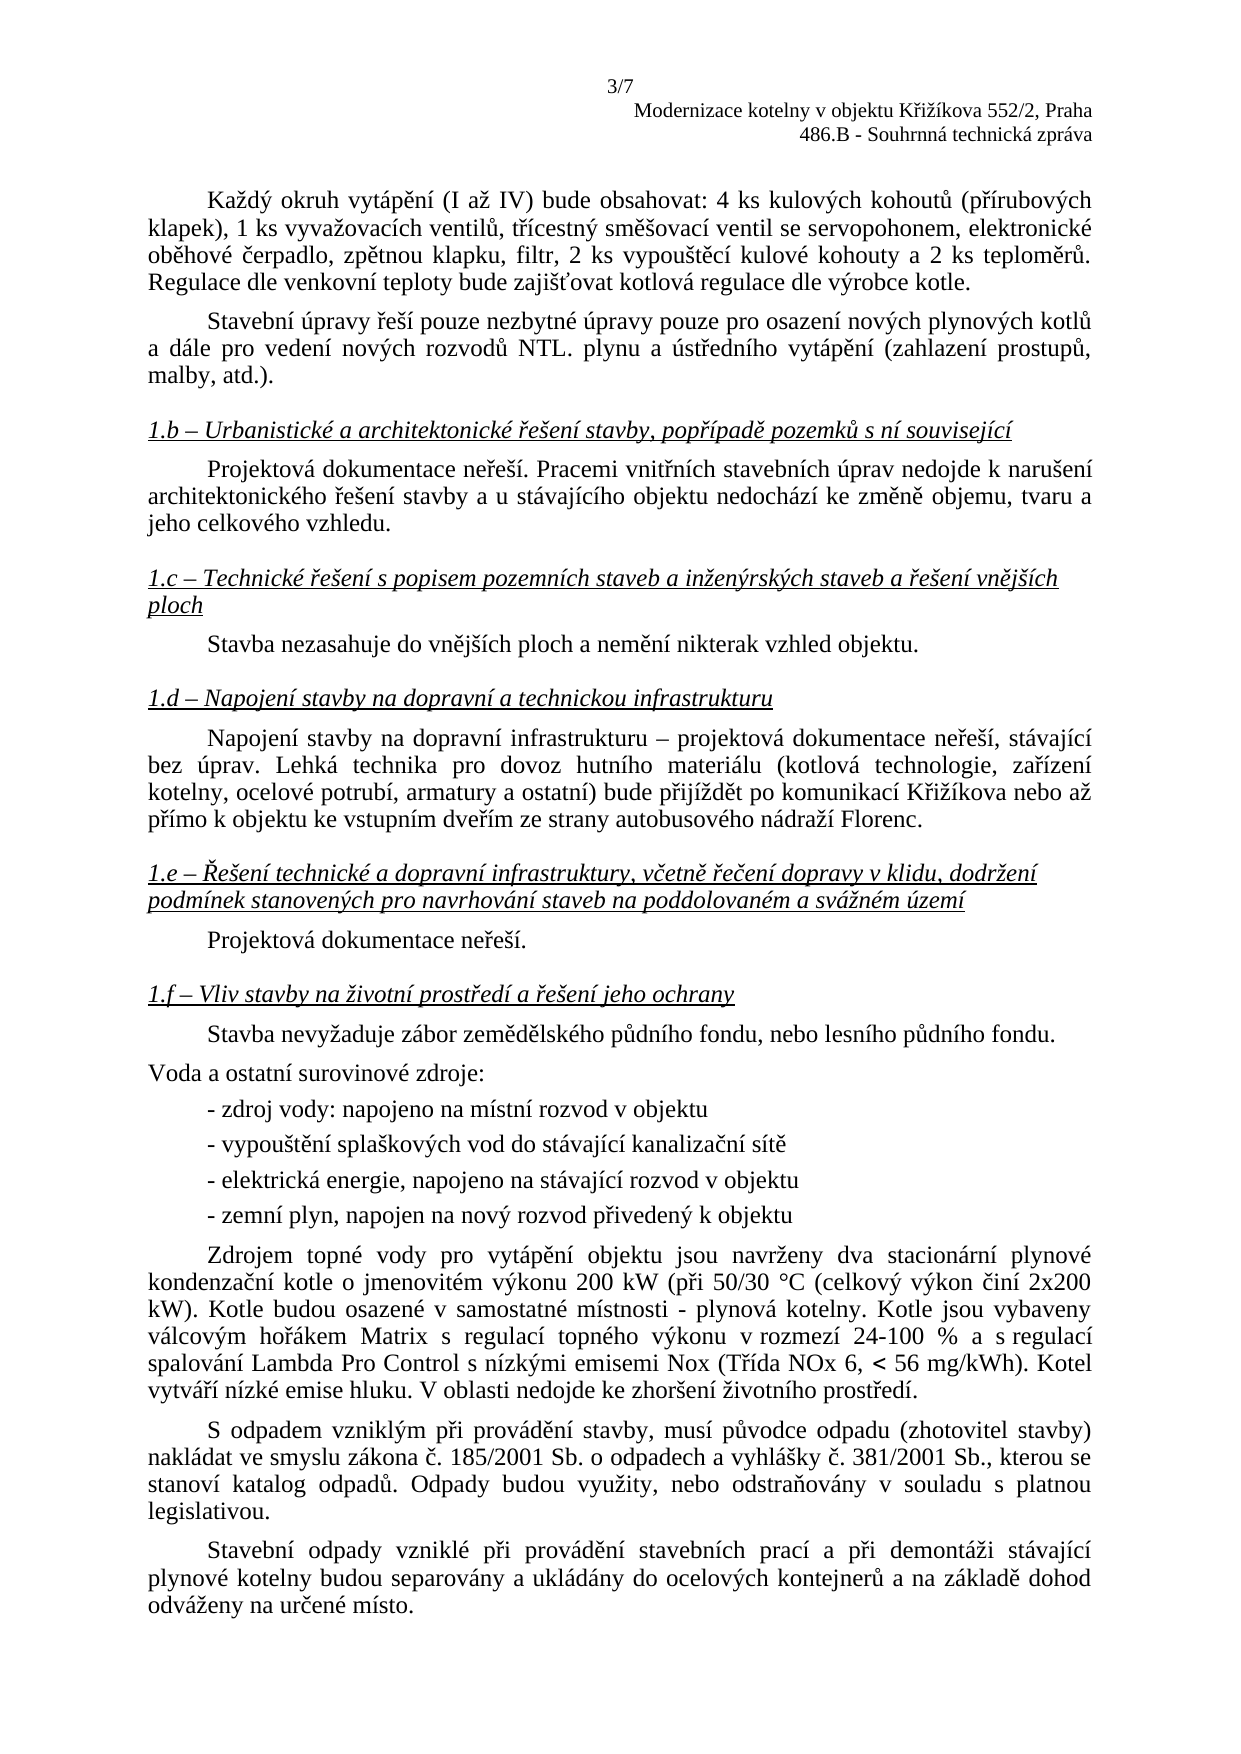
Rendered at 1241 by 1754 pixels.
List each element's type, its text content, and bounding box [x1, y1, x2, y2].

text 1.d – Napojení stavby na dopravní a technickou infrastrukturu [148, 685, 1092, 712]
text podmínek stanovených pro navrhování staveb na poddolovaném a svážném území [148, 887, 1092, 914]
text Stavební odpady vzniklé při provádění stavebních prací a při demontáži stávající plynové kotelny budou separovány a ukládány do ocelových kontejnerů a na základě dohod odváženy na určené místo. [148, 1537, 1092, 1618]
text - vypouštění splaškových vod do stávající kanalizační sítě [207, 1131, 1092, 1158]
text Každý okruh vytápění (I až IV) bude obsahovat: 4 ks kulových kohoutů (přírubových klapek), 1 ks vyvažovacích ventilů, třícestný směšovací ventil se servopohonem, elektronické oběhové čerpadlo, zpětnou klapku, filtr, 2 ks vypouštěcí kulové kohouty a 2 ks teploměrů. Regulace dle venkovní teploty bude zajišťovat kotlová regulace dle výrobce kotle. [148, 187, 1092, 296]
text Stavba nezasahuje do vnějších ploch a nemění nikterak vzhled objektu. [148, 631, 1092, 658]
text - zemní plyn, napojen na nový rozvod přivedený k objektu [207, 1202, 1092, 1229]
text Zdrojem topné vody pro vytápění objektu jsou navrženy dva stacionární plynové kondenzační kotle o jmenovitém výkonu 200 kW (při 50/30 °C (celkový výkon činí 2x200 kW). Kotle budou osazené v samostatné místnosti - plynová kotelny. Kotle jsou vybaveny válcovým hořákem Matrix s regulací topného výkonu v rozmezí 24-100 % a s regulací spalování Lambda Pro Control s nízkými emisemi Nox (Třída NOx 6, 56 mg/kWh). Kotel vytváří nízké emise hluku. V oblasti nedojde ke zhoršení životního prostředí. [148, 1241, 1092, 1404]
text 1.b – Urbanistické a architektonické řešení stavby, popřípadě pozemků s ní související [148, 416, 1092, 443]
text ploch [148, 591, 1092, 618]
text - elektrická energie, napojeno na stávající rozvod v objektu [207, 1166, 1092, 1193]
text Stavba nevyžaduje zábor zemědělského půdního fondu, nebo lesního půdního fondu. [148, 1021, 1092, 1048]
text Napojení stavby na dopravní infrastrukturu – projektová dokumentace neřeší, stávající bez úprav. Lehká technika pro dovoz hutního materiálu (kotlová technologie, zařízení kotelny, ocelové potrubí, armatury a ostatní) bude přijíždět po komunikací Křižíkova nebo až přímo k objektu ke vstupním dveřím ze strany autobusového nádraží Florenc. [148, 725, 1092, 833]
text 1.f – Vliv stavby na životní prostředí a řešení jeho ochrany [148, 981, 1092, 1008]
text 1.c – Technické řešení s popisem pozemních staveb a inženýrských staveb a řešení vnějších [148, 564, 1092, 591]
text Voda a ostatní surovinové zdroje: [148, 1060, 1092, 1087]
text 1.e – Řešení technické a dopravní infrastruktury, včetně řečení dopravy v klidu, dodržení [148, 860, 1092, 887]
text Projektová dokumentace neřeší. [148, 927, 1092, 954]
text - zdroj vody: napojeno na místní rozvod v objektu [207, 1096, 1092, 1123]
text Stavební úpravy řeší pouze nezbytné úpravy pouze pro osazení nových plynových kotlů a dále pro vedení nových rozvodů NTL. plynu a ústředního vytápění (zahlazení prostupů, malby, atd.). [148, 308, 1092, 389]
text S odpadem vzniklým při provádění stavby, musí původce odpadu (zhotovitel stavby) nakládat ve smyslu zákona č. 185/2001 Sb. o odpadech a vyhlášky č. 381/2001 Sb., kterou se stanoví katalog odpadů. Odpady budou využity, nebo odstraňovány v souladu s platnou legislativou. [148, 1416, 1092, 1525]
text Projektová dokumentace neřeší. Pracemi vnitřních stavebních úprav nedojde k narušení architektonického řešení stavby a u stávajícího objektu nedochází ke změně objemu, tvaru a jeho celkového vzhledu. [148, 456, 1092, 537]
